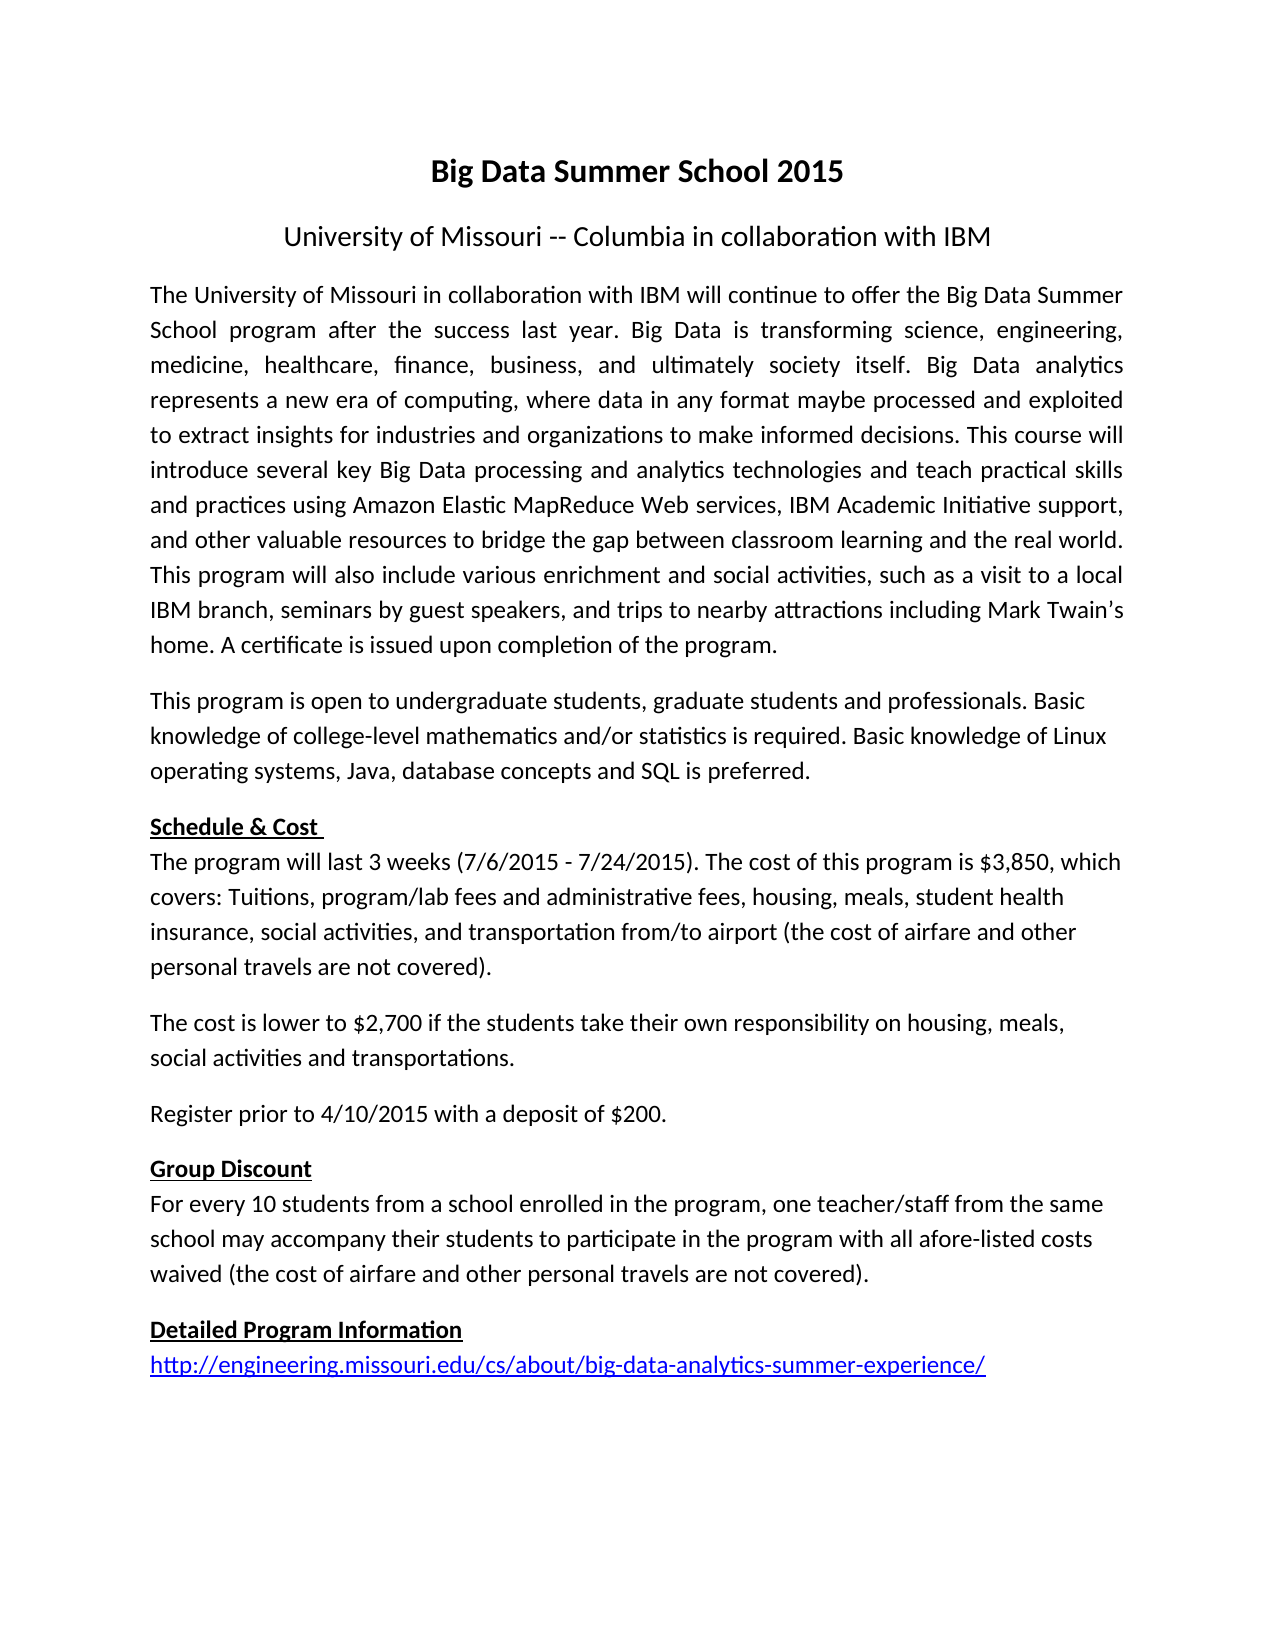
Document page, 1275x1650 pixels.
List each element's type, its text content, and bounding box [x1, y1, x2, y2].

text University of Missouri -- Columbia in collaboration with IBM [150, 218, 1125, 253]
text The cost is lower to $2,700 if the students take their own responsibility on housing, meals, social activities and transportations. [150, 1007, 1125, 1072]
text http://engineering.missouri.edu/cs/about/big-data-analytics-summer-experience/ [150, 1349, 1125, 1380]
text Group Discount [150, 1153, 1125, 1184]
text The University of Missouri in collaboration with IBM will continue to offer the Big Data Summer School program after the success last year. Big Data is transforming science, engineering, medicine, healthcare, finance, business, and ultimately society itself. Big Data analytics represents a new era of computing, where data in any format maybe processed and exploited to extract insights for industries and organizations to make informed decisions. This course will introduce several key Big Data processing and analytics technologies and teach practical skills and practices using Amazon Elastic MapReduce Web services, IBM Academic Initiative support, and other valuable resources to bridge the gap between classroom learning and the real world. This program will also include various enrichment and social activities, such as a visit to a local IBM branch, seminars by guest speakers, and trips to nearby attractions including Mark Twain’s home. A certificate is issued upon completion of the program. [150, 279, 1125, 660]
text This program is open to undergraduate students, graduate students and professionals. Basic knowledge of college-level mathematics and/or statistics is required. Basic knowledge of Linux operating systems, Java, database concepts and SQL is preferred. [150, 685, 1125, 786]
text Register prior to 4/10/2015 with a deposit of $200. [150, 1098, 1125, 1128]
text For every 10 students from a school enrolled in the program, one teacher/staff from the same school may accompany their students to participate in the program with all afore-listed costs waived (the cost of airfare and other personal travels are not covered). [150, 1188, 1125, 1289]
text Big Data Summer School 2015 [150, 150, 1125, 191]
text Schedule & Cost [150, 811, 1125, 842]
text Detailed Program Information [150, 1314, 1125, 1345]
text The program will last 3 weeks (7/6/2015 - 7/24/2015). The cost of this program is $3,850, which covers: Tuitions, program/lab fees and administrative fees, housing, meals, student health insurance, social activities, and transportation from/to airport (the cost of airfare and other personal travels are not covered). [150, 846, 1125, 982]
